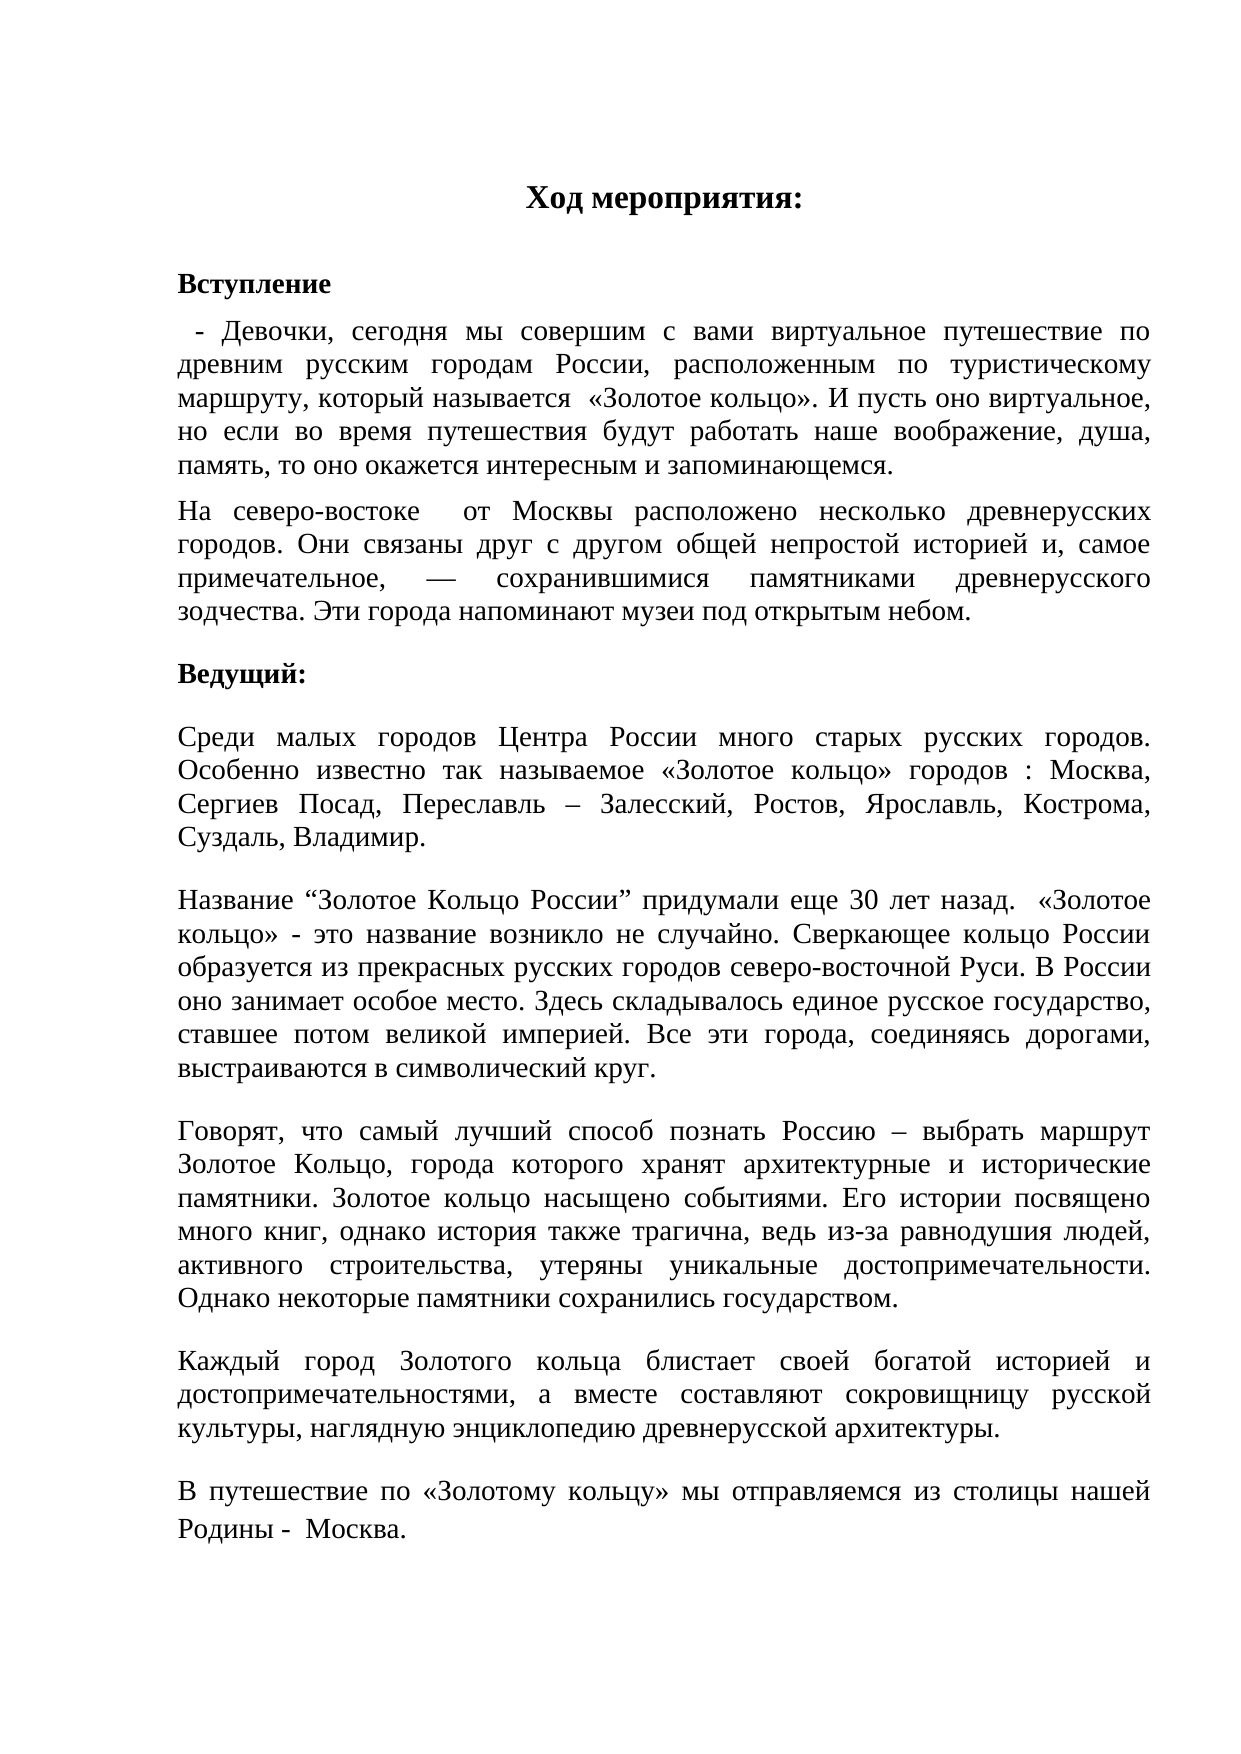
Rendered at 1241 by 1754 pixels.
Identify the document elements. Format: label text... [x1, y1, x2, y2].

text Каждый город Золотого кольца блистает своей богатой историей и достопримечательностями, а вместе составляют сокровищницу русской культуры, наглядную энциклопедию древнерусской архитектуры. [177, 1343, 1152, 1444]
text На северо-востоке от Москвы расположено несколько древнерусских городов. Они связаны друг с другом общей непростой историей и, самое примечательное, — сохранившимися памятниками древнерусского зодчества. Эти города напоминают музеи под открытым небом. [177, 493, 1152, 627]
text Название “Золотое Кольцо России” придумали еще 30 лет назад. «Золотое кольцо» - это название возникло не случайно. Сверкающее кольцо России образуется из прекрасных русских городов северо-восточной Руси. В России оно занимает особое место. Здесь складывалось единое русское государство, ставшее потом великой империей. Все эти города, соединяясь дорогами, выстраиваются в символический круг. [177, 882, 1152, 1083]
text Среди малых городов Центра России много старых русских городов. Особенно известно так называемое «Золотое кольцо» городов : Москва, Сергиев Посад, Переславль – Залесский, Ростов, Ярославль, Кострома, Суздаль, Владимир. [177, 719, 1152, 853]
text Ход мероприятия: [177, 177, 1152, 216]
text Ведущий: [177, 656, 1152, 690]
text Вступление [177, 267, 1152, 300]
text Говорят, что самый лучший способ познать Россию – выбрать маршрут Золотое Кольцо, города которого хранят архитектурные и исторические памятники. Золотое кольцо насыщено событиями. Его истории посвящено много книг, однако история также трагична, ведь из-за равнодушия людей, активного строительства, утеряны уникальные достопримечательности. Однако некоторые памятники сохранились государством. [177, 1113, 1152, 1314]
text - Девочки, сегодня мы совершим с вами виртуальное путешествие по древним русским городам России, расположенным по туристическому маршруту, который называется «Золотое кольцо». И пусть оно виртуальное, но если во время путешествия будут работать наше воображение, душа, память, то оно окажется интересным и запоминающемся. [177, 313, 1152, 480]
text В путешествие по «Золотому кольцу» мы отправляемся из столицы нашей Родины - Москва. [177, 1473, 1152, 1545]
